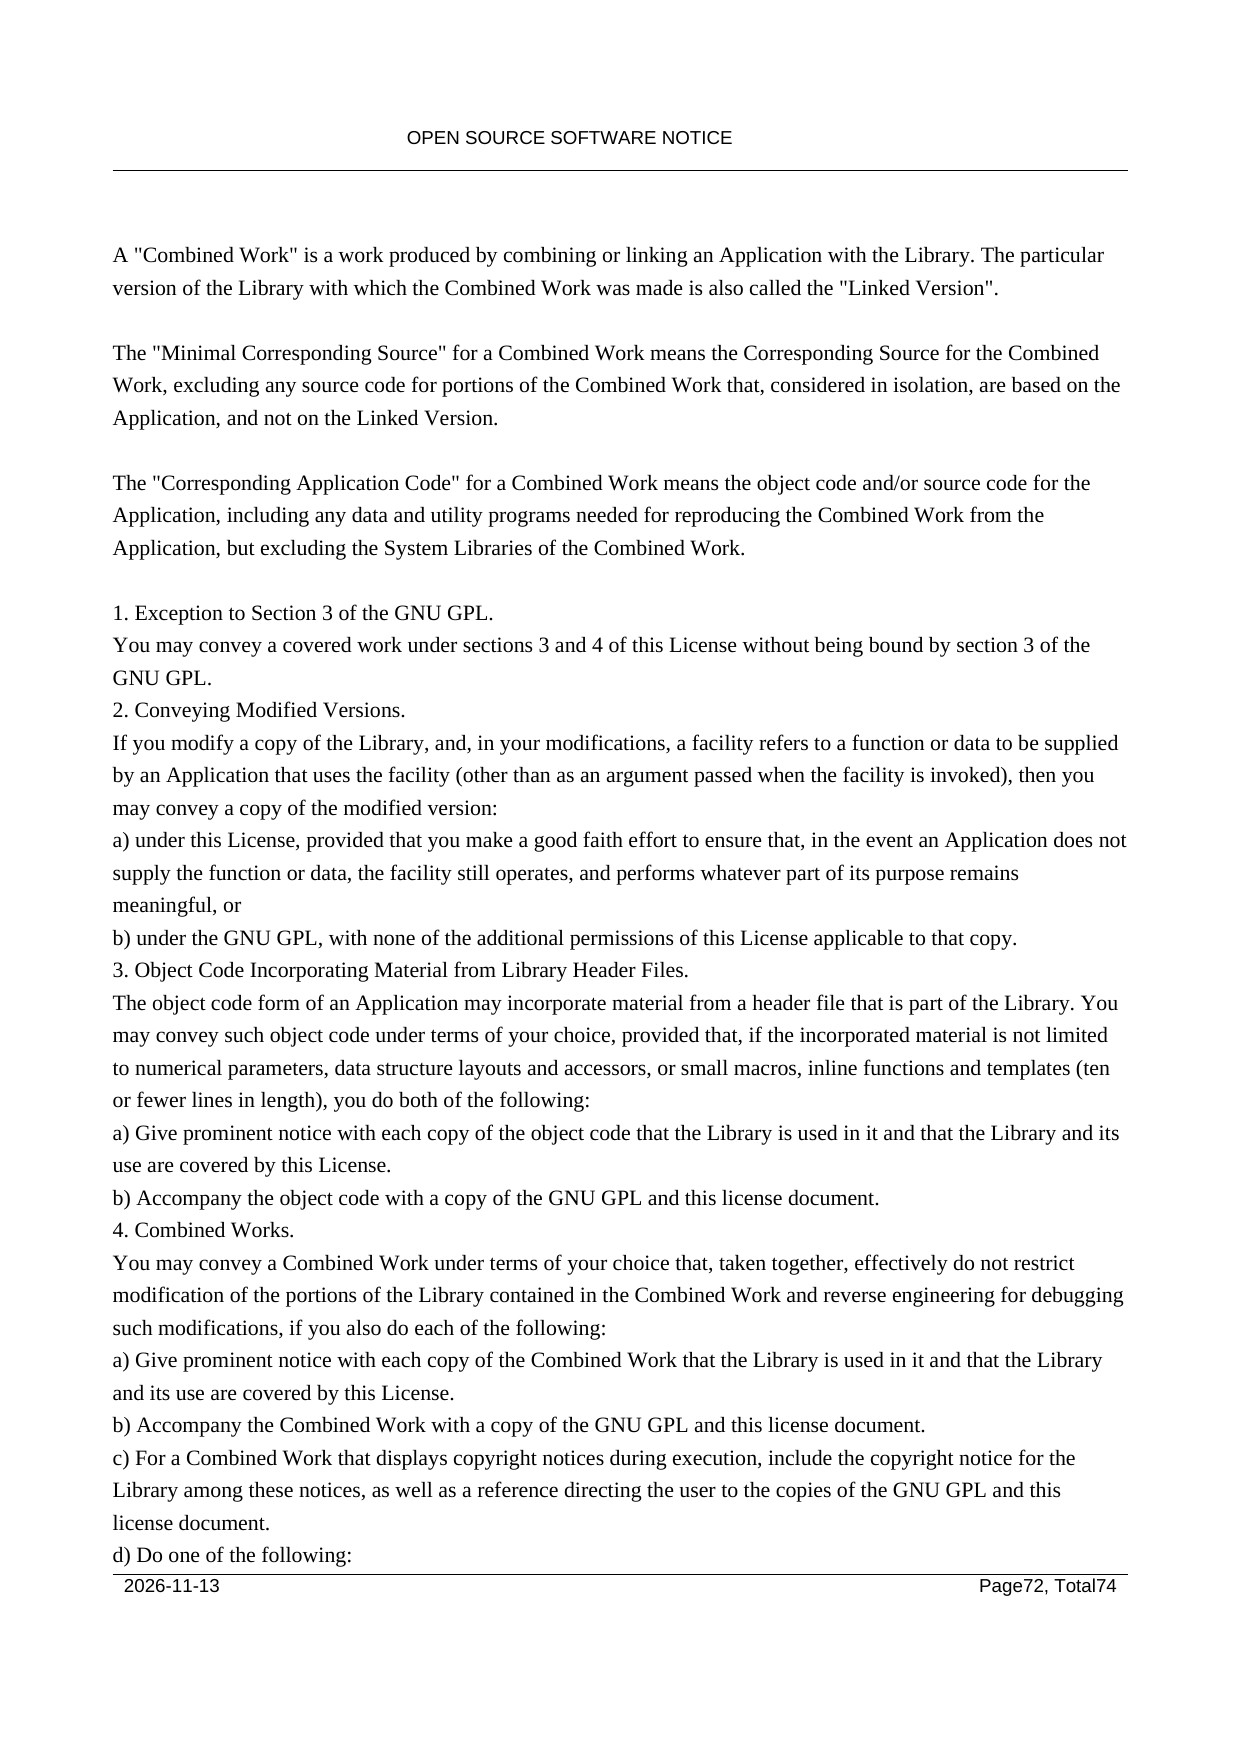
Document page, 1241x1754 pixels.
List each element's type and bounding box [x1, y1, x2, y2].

text [112, 206, 1128, 1571]
